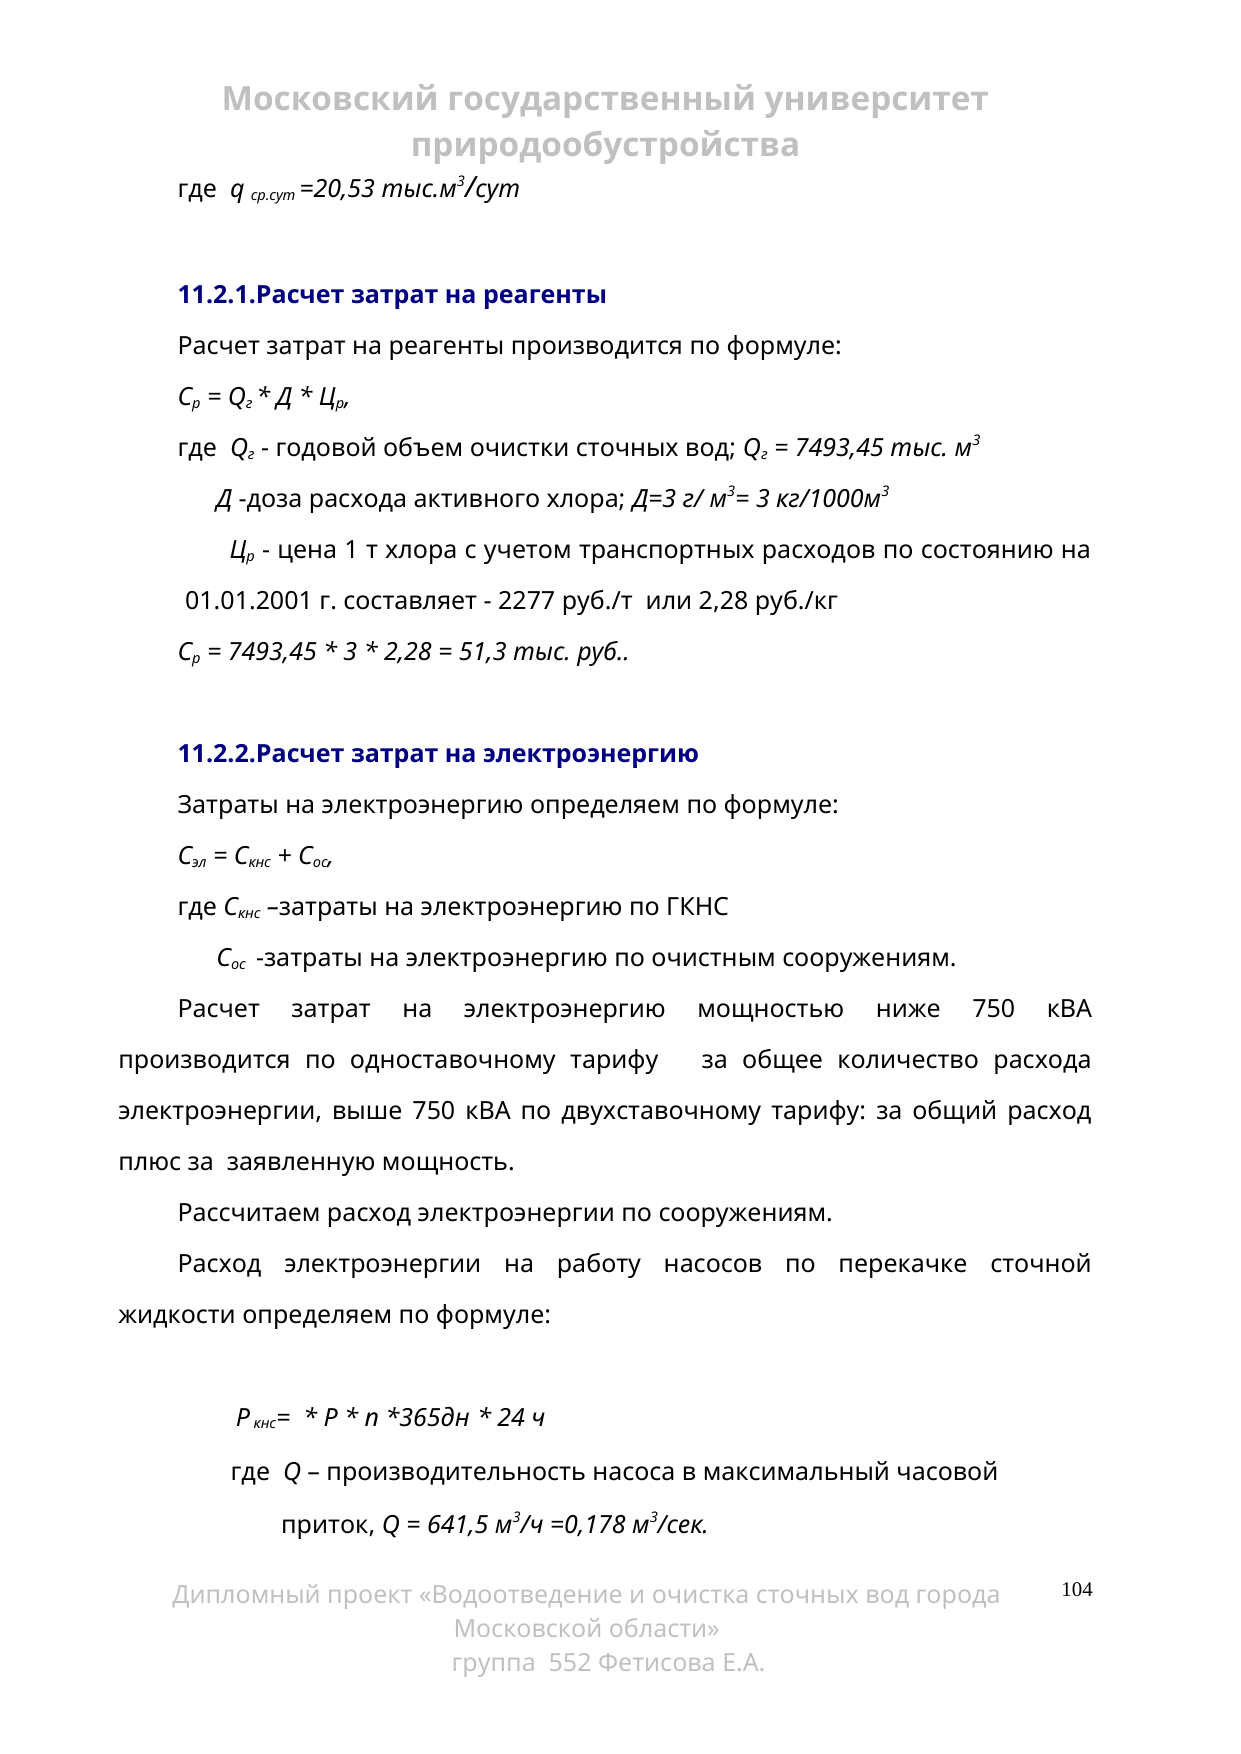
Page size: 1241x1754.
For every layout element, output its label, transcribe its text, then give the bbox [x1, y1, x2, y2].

text Ср = Qг * Д * Цр, [118, 378, 1092, 412]
text где Скнс –затраты на электроэнергию по ГКНС [118, 889, 1092, 923]
text Расчет затрат на реагенты производится по формуле: [118, 327, 1092, 361]
text где Q – производительность насоса в максимальный часовой [177, 1453, 1092, 1487]
text Расход электроэнергии на работу насосов по перекачке сточной жидкости определяем по формуле: [118, 1246, 1092, 1331]
text 11.2.2.Расчет затрат на электроэнергию [118, 736, 1092, 770]
text Рассчитаем расход электроэнергии по сооружениям. [118, 1195, 1092, 1229]
text где q ср.сут =20,53 тыс.м3/сут [118, 166, 1092, 206]
text Д -доза расхода активного хлора; Д=3 г/ м3= 3 кг/1000м3 [118, 481, 1092, 514]
text приток, Q = 641,5 м3/ч =0,178 м3/сек. [118, 1507, 1092, 1541]
text Расчет затрат на электроэнергию мощностью ниже 750 кВА производится по одноставочному тарифу за общее количество расхода электроэнергии, выше 750 кВА по двухставочному тарифу: за общий расход плюс за заявленную мощность. [118, 991, 1092, 1178]
text 11.2.1.Расчет затрат на реагенты [118, 276, 1092, 310]
text Сос -затраты на электроэнергию по очистным сооружениям. [118, 940, 1092, 974]
text Затраты на электроэнергию определяем по формуле: [118, 787, 1092, 821]
text Р кнс= * Р * n *365дн * 24 ч [118, 1399, 1092, 1433]
text где Qг - годовой объем очистки сточных вод; Qг = 7493,45 тыс. м3 [118, 429, 1092, 463]
text Сэл = Скнс + Сос, [118, 838, 1092, 872]
text Цр - цена 1 т хлора с учетом транспортных расходов по состоянию на 01.01.2001 г. составляет - 2277 руб./т или 2,28 руб./кг [185, 532, 1092, 617]
text Ср = 7493,45 * 3 * 2,28 = 51,3 тыс. руб.. [118, 634, 1092, 668]
